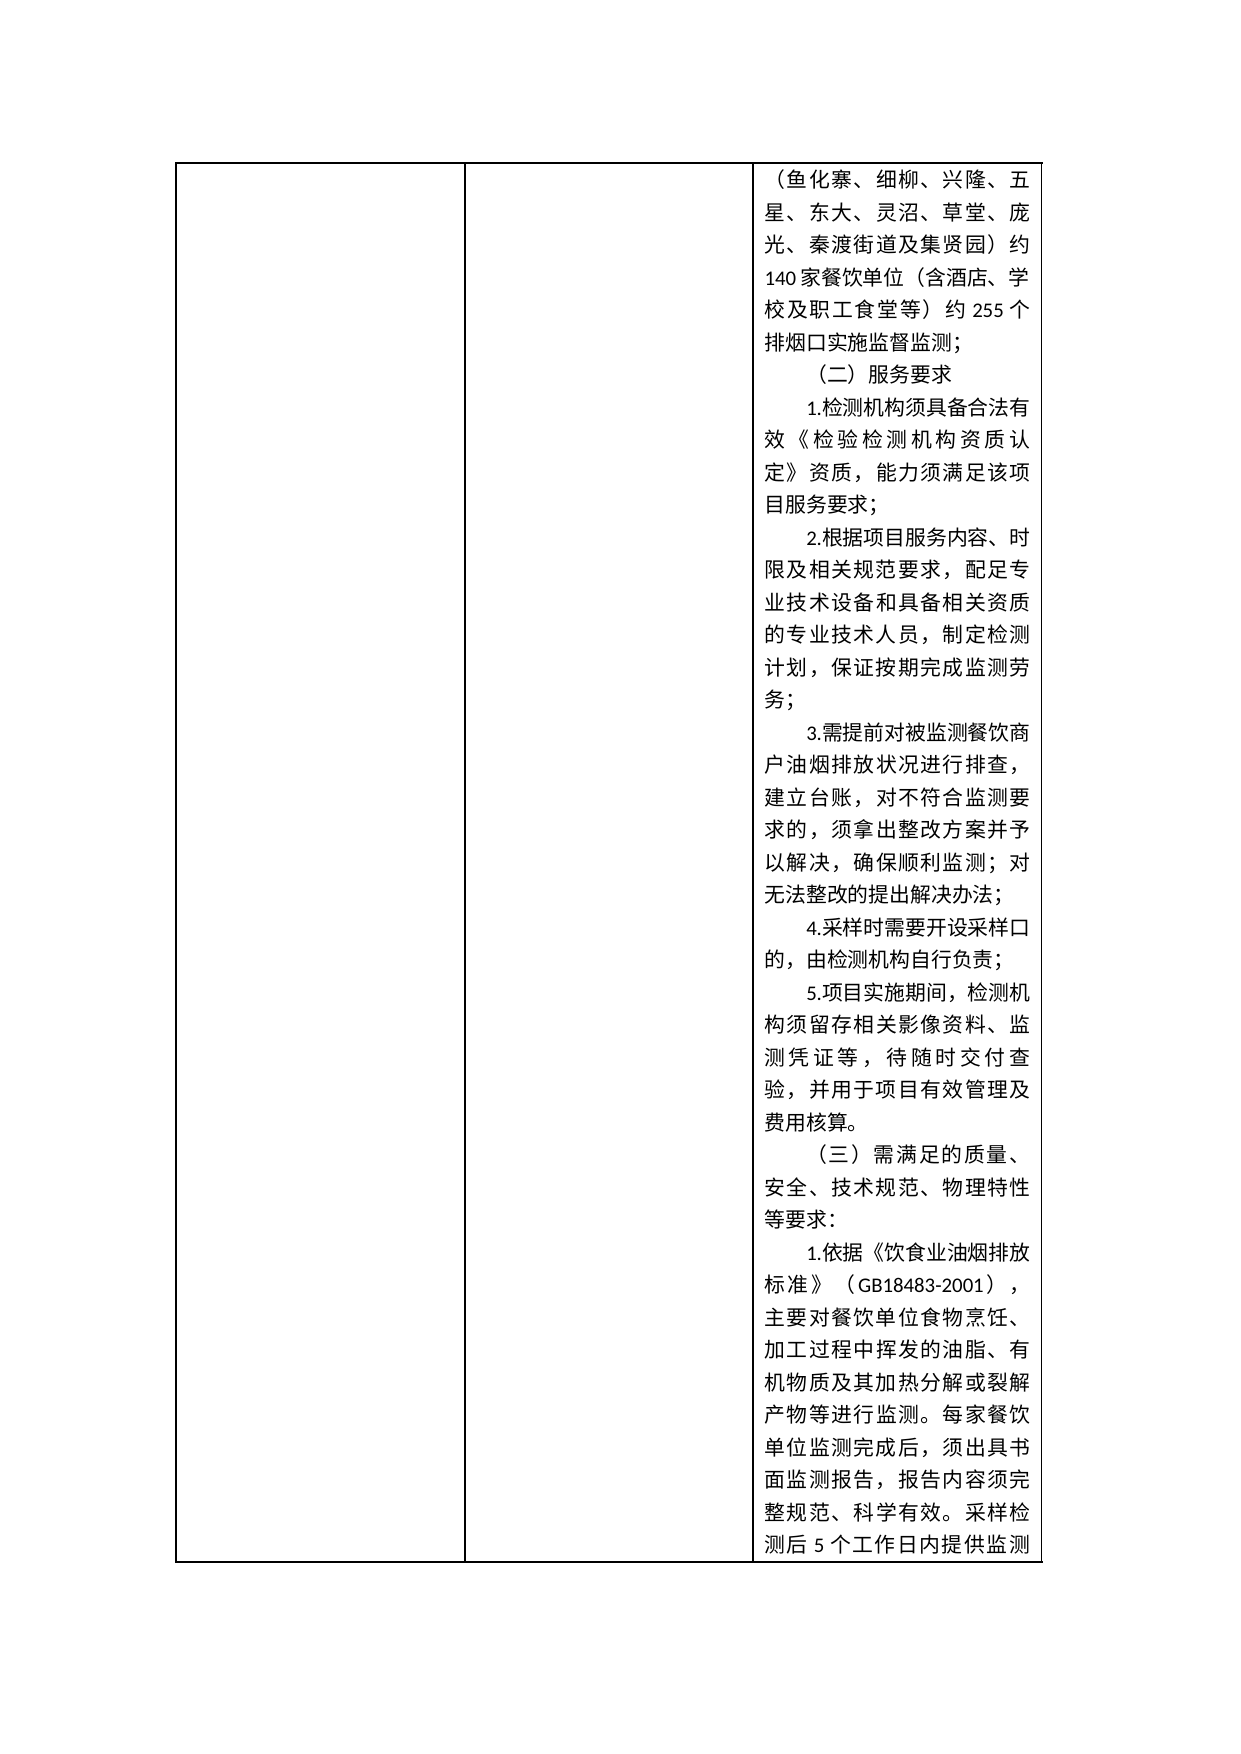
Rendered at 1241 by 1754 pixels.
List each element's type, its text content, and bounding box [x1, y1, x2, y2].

table_cell [177, 164, 464, 1561]
table_cell 1 [466, 164, 752, 1561]
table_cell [754, 164, 1041, 1561]
